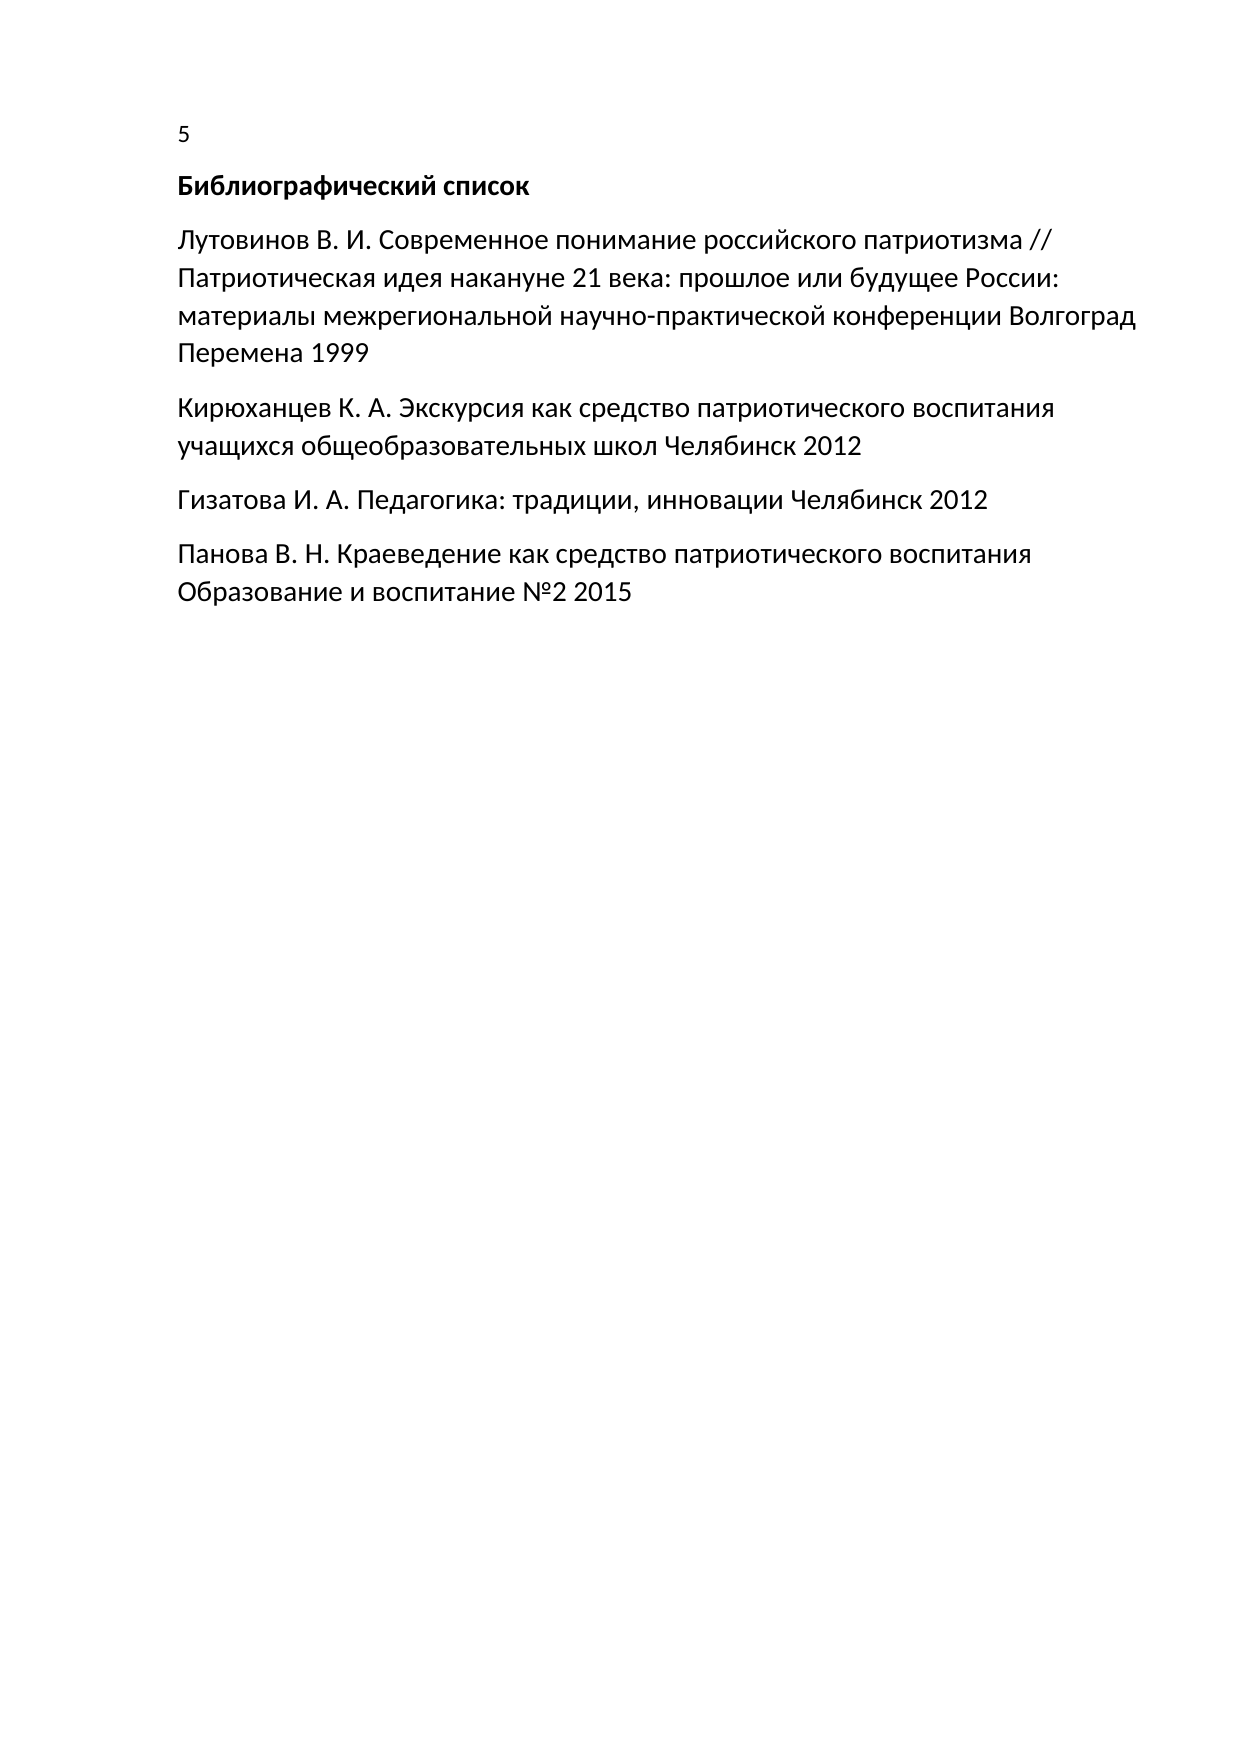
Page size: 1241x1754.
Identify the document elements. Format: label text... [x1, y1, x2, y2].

text 5 [177, 118, 1152, 149]
text Лутовинов В. И. Современное понимание российского патриотизма // Патриотическая идея накануне 21 века: прошлое или будущее России: материалы межрегиональной научно-практической конференции Волгоград Перемена 1999 [177, 221, 1152, 370]
text Библиографический список [177, 167, 1152, 203]
text Гизатова И. А. Педагогика: традиции, инновации Челябинск 2012 [177, 481, 1152, 517]
text Кирюханцев К. А. Экскурсия как средство патриотического воспитания учащихся общеобразовательных школ Челябинск 2012 [177, 389, 1152, 462]
text Панова В. Н. Краеведение как средство патриотического воспитания Образование и воспитание №2 2015 [177, 535, 1152, 609]
